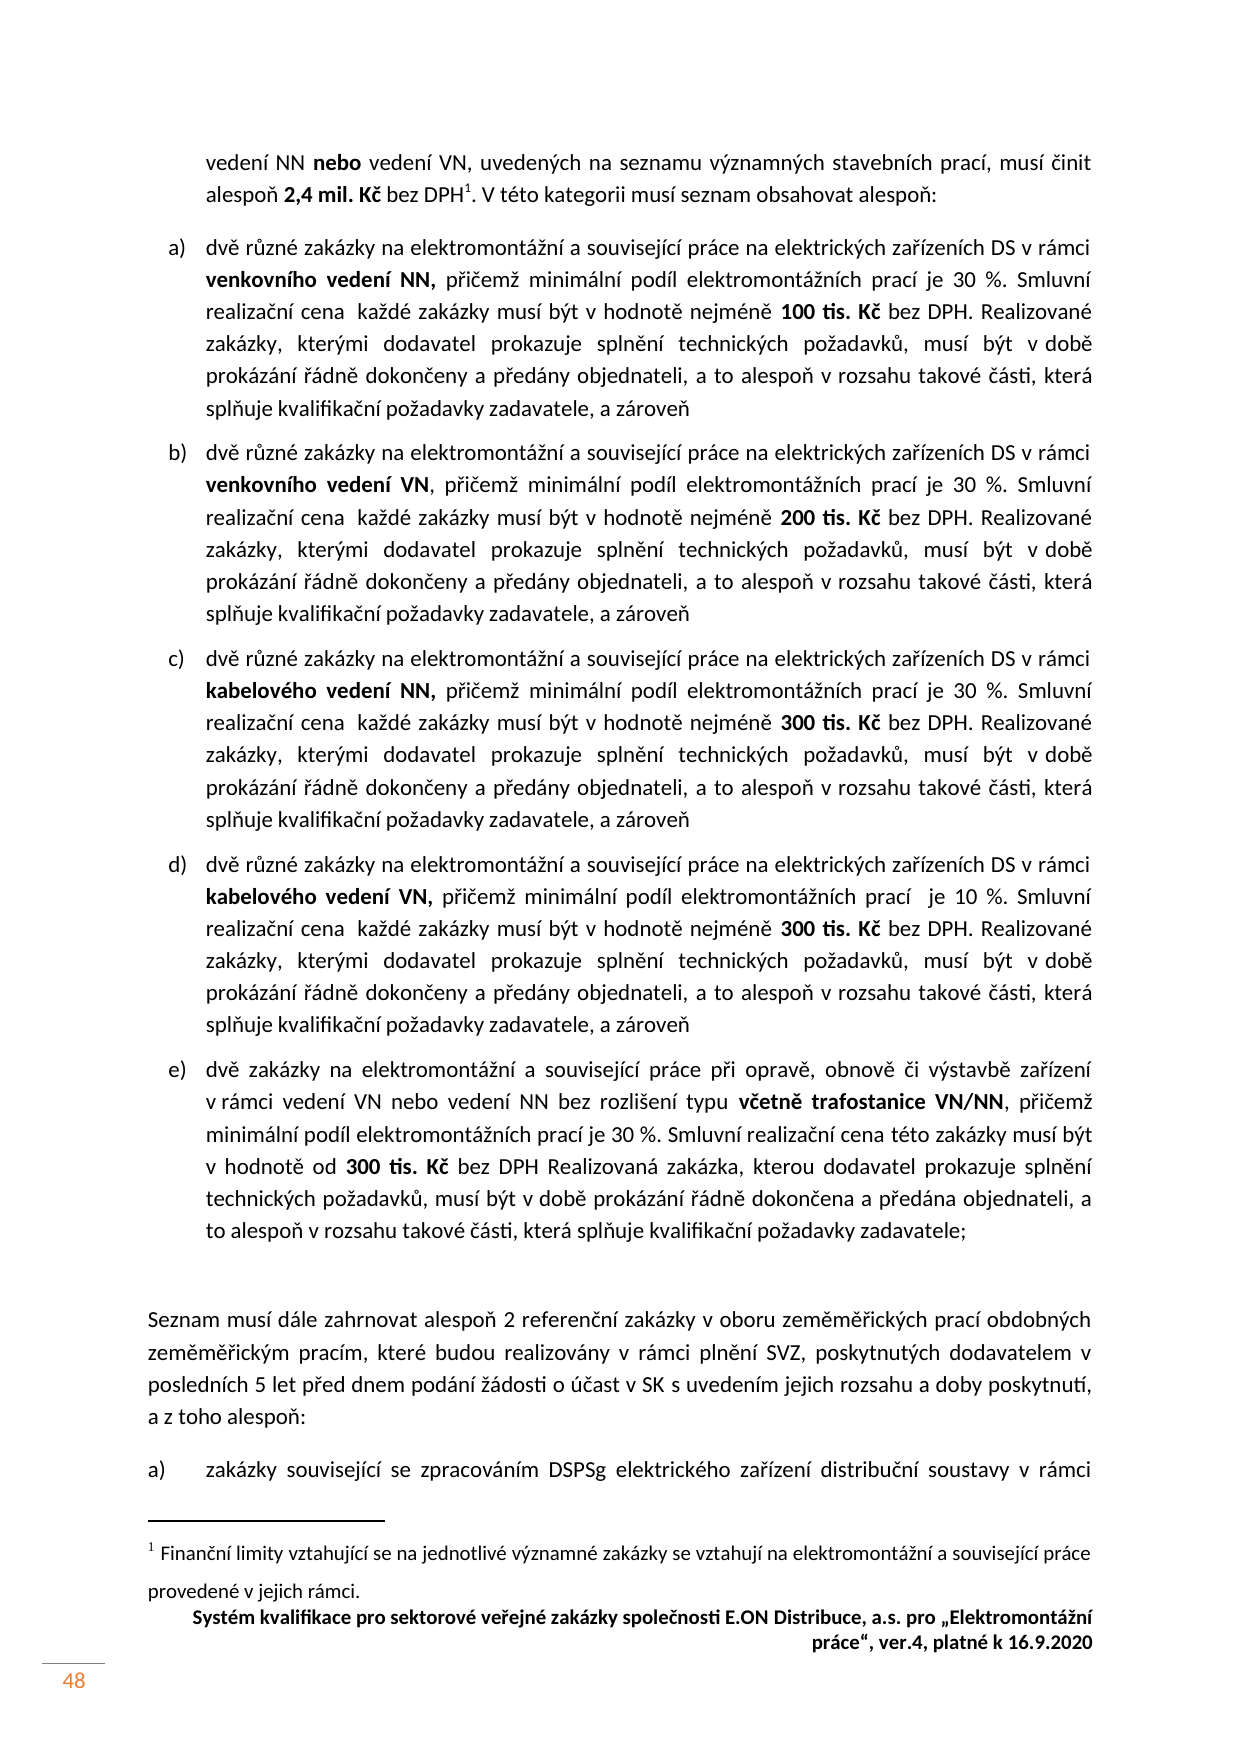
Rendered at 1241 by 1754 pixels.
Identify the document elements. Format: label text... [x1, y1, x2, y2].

list dvě zakázky na elektromontážní a související práce při opravě, obnově či výstavbě zařízení v rámci vedení VN nebo vedení NN bez rozlišení typu včetně trafostanice VN/NN, přičemž minimální podíl elektromontážních prací je 30 %. Smluvní realizační cena této zakázky musí být v hodnotě od 300 tis. Kč bez DPH Realizovaná zakázka, kterou dodavatel prokazuje splnění technických požadavků, musí být v době prokázání řádně dokončena a předána objednateli, a to alespoň v rozsahu takové části, která splňuje kvalifikační požadavky zadavatele; [168, 1055, 1093, 1244]
list dvě různé zakázky na elektromontážní a související práce na elektrických zařízeních DS v rámci venkovního vedení VN, přičemž minimální podíl elektromontážních prací je 30 %. Smluvní realizační cena každé zakázky musí být v hodnotě nejméně 200 tis. Kč bez DPH. Realizované zakázky, kterými dodavatel prokazuje splnění technických požadavků, musí být v době prokázání řádně dokončeny a předány objednateli, a to alespoň v rozsahu takové části, která splňuje kvalifikační požadavky zadavatele, a zároveň [168, 438, 1093, 627]
list Seznam musí dále zahrnovat alespoň 2 referenční zakázky v oboru zeměměřických prací obdobných zeměměřickým pracím, které budou realizovány v rámci plnění SVZ, poskytnutých dodavatelem v posledních 5 let před dnem podání žádosti o účast v SK s uvedením jejich rozsahu a doby poskytnutí, a z toho alespoň: [148, 1306, 1093, 1430]
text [148, 1455, 1093, 1483]
list dvě různé zakázky na elektromontážní a související práce na elektrických zařízeních DS v rámci kabelového vedení NN, přičemž minimální podíl elektromontážních prací je 30 %. Smluvní realizační cena každé zakázky musí být v hodnotě nejméně 300 tis. Kč bez DPH. Realizované zakázky, kterými dodavatel prokazuje splnění technických požadavků, musí být v době prokázání řádně dokončeny a předány objednateli, a to alespoň v rozsahu takové části, která splňuje kvalifikační požadavky zadavatele, a zároveň [168, 644, 1093, 833]
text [206, 148, 1093, 208]
list dvě různé zakázky na elektromontážní a související práce na elektrických zařízeních DS v rámci venkovního vedení NN, přičemž minimální podíl elektromontážních prací je 30 %. Smluvní realizační cena každé zakázky musí být v hodnotě nejméně 100 tis. Kč bez DPH. Realizované zakázky, kterými dodavatel prokazuje splnění technických požadavků, musí být v době prokázání řádně dokončeny a předány objednateli, a to alespoň v rozsahu takové části, která splňuje kvalifikační požadavky zadavatele, a zároveň [168, 233, 1093, 422]
list dvě různé zakázky na elektromontážní a související práce na elektrických zařízeních DS v rámci kabelového vedení VN, přičemž minimální podíl elektromontážních prací je 10 %. Smluvní realizační cena každé zakázky musí být v hodnotě nejméně 300 tis. Kč bez DPH. Realizované zakázky, kterými dodavatel prokazuje splnění technických požadavků, musí být v době prokázání řádně dokončeny a předány objednateli, a to alespoň v rozsahu takové části, která splňuje kvalifikační požadavky zadavatele, a zároveň [168, 850, 1093, 1039]
